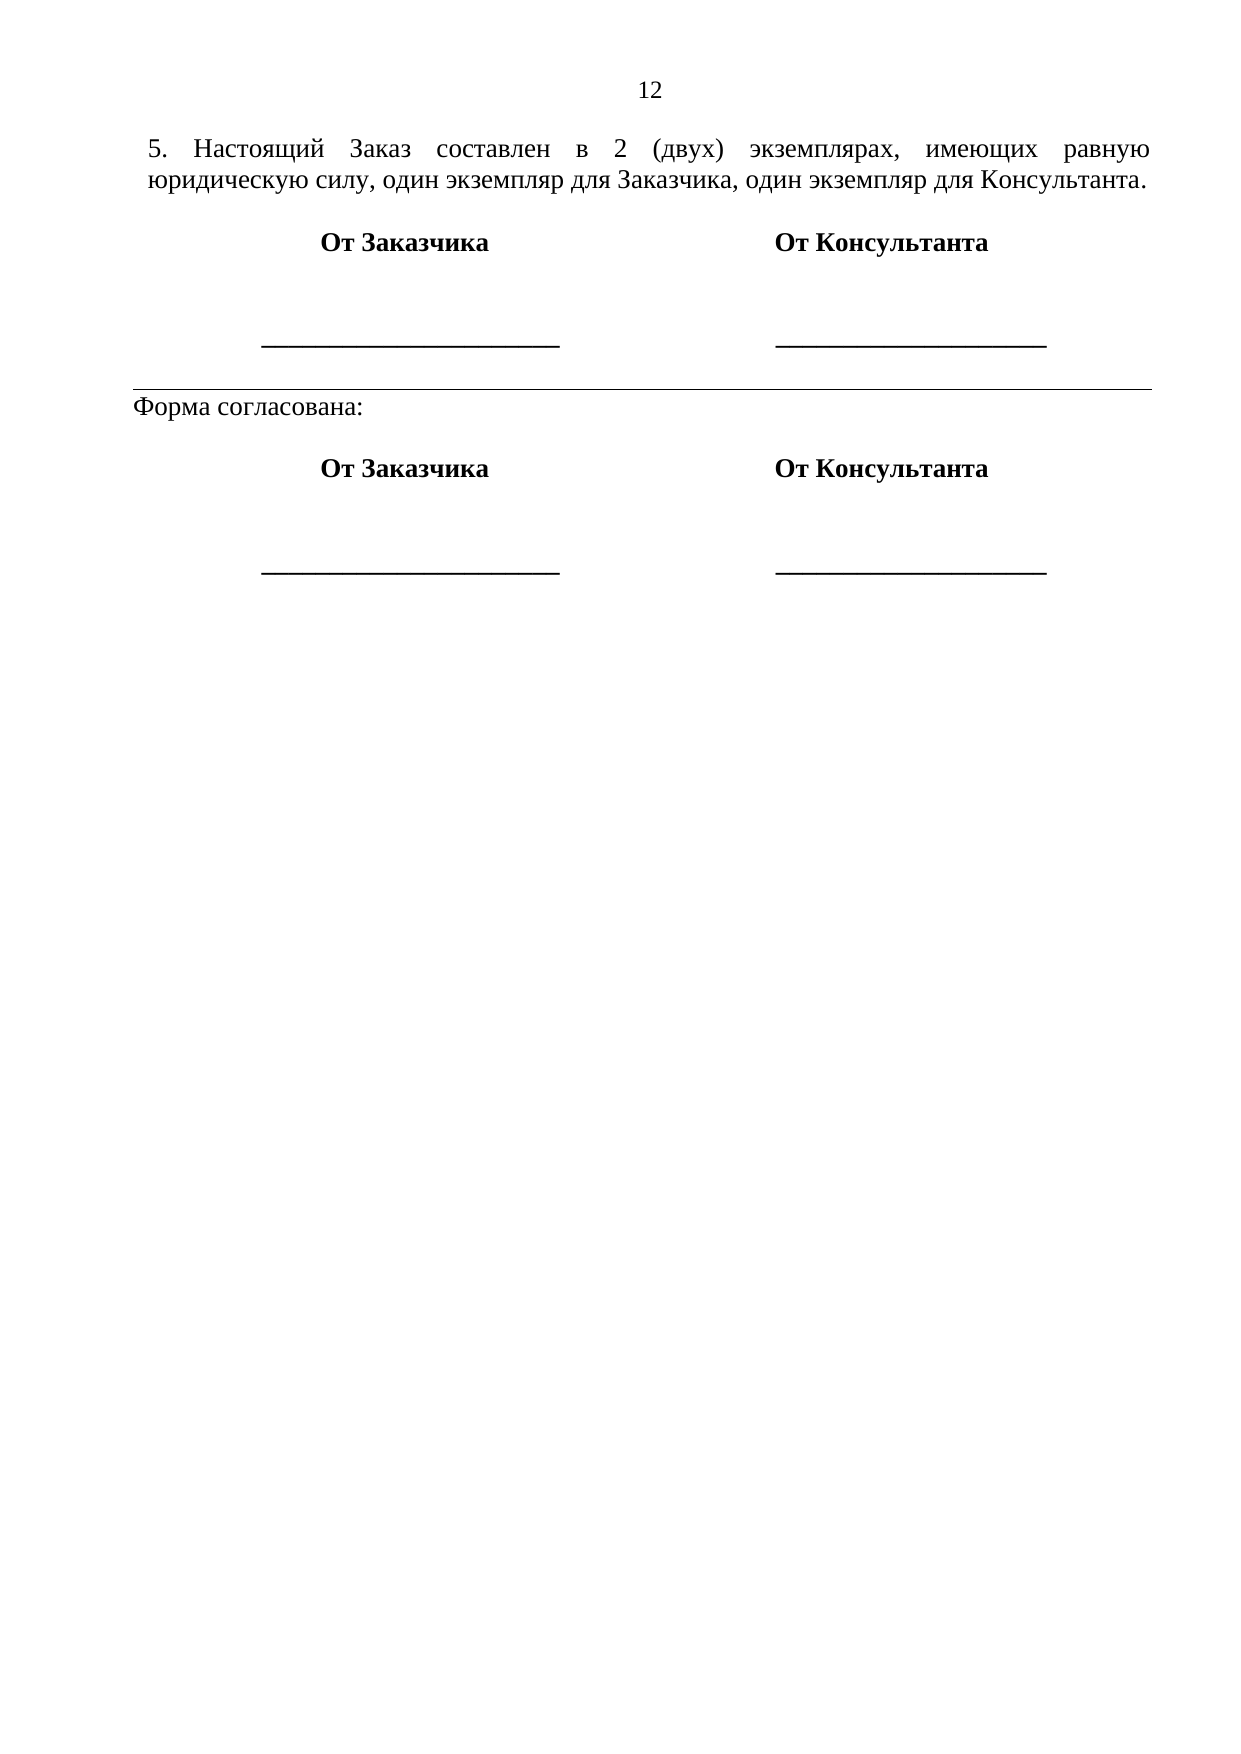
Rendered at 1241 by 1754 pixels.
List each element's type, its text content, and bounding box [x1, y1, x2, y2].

table_cell ____________________ [636, 319, 1127, 355]
table_header От Консультанта [636, 226, 1127, 319]
table_header От Заказчика [174, 453, 636, 546]
text 5. Настоящий Заказ составлен в 2 (двух) экземплярах, имеющих равную юридическую силу, один экземпляр для Заказчика, один экземпляр для Консультанта. [148, 132, 1152, 195]
table_header От Заказчика [174, 226, 636, 319]
text Форма согласована: [133, 390, 1152, 421]
table_cell ______________________ [174, 319, 636, 355]
table_header От Консультанта [636, 453, 1127, 546]
table_cell ____________________ [636, 546, 1127, 582]
table_cell ______________________ [174, 546, 636, 582]
